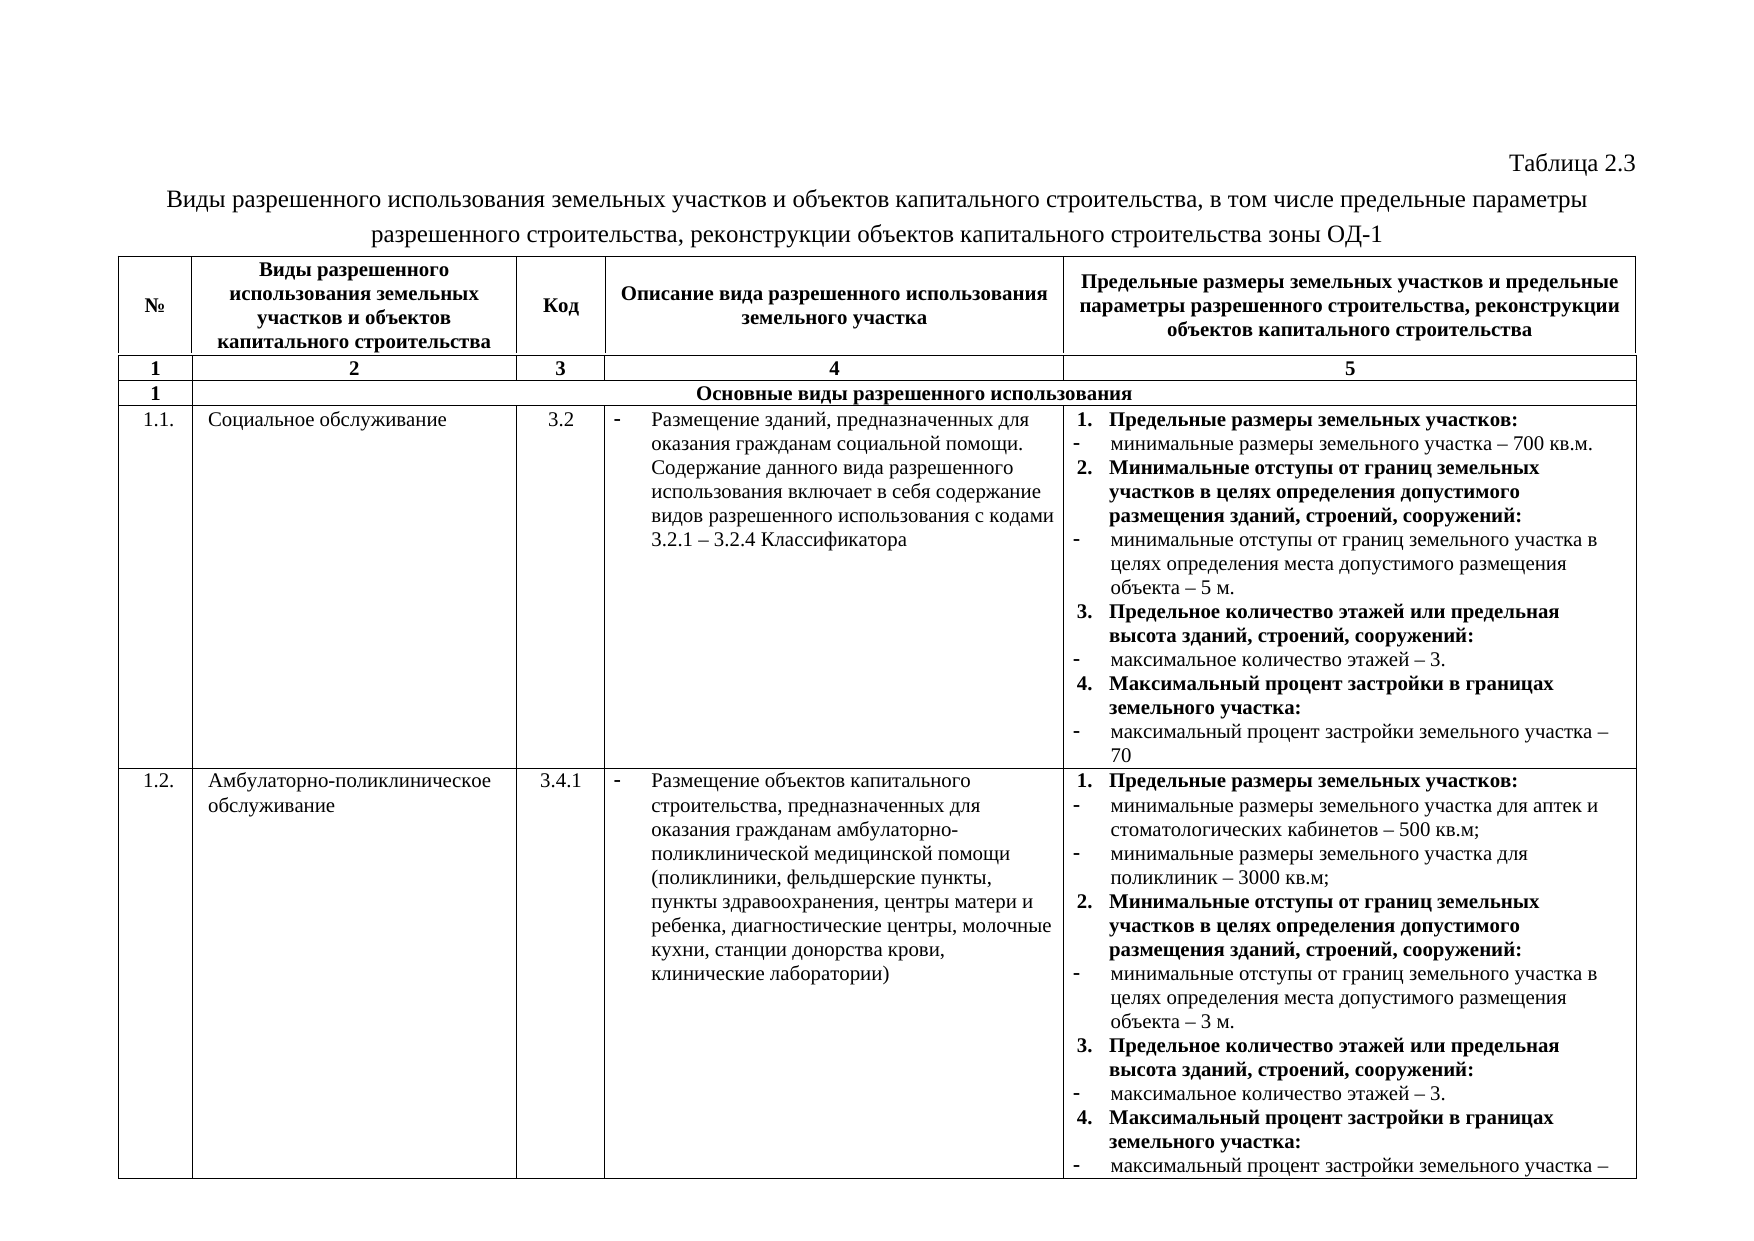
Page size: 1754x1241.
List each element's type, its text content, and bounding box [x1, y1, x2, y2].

table_cell Размещение зданий, предназначенных для оказания гражданам социальной помощи. Содержание данного вида разрешенного использования включает в себя содержание видов разрешенного использования с кодами 3.2.1 – 3.2.4 Классификатора [605, 406, 1063, 767]
table_header Виды разрешенного использования земельных участков и объектов капитального строительства [192, 257, 516, 353]
text Виды разрешенного использования земельных участков и объектов капитального строительства, в том числе предельные параметры разрешенного строительства, реконструкции объектов капитального строительства зоны ОД-1 [118, 184, 1636, 248]
table_cell Социальное обслуживание [193, 406, 516, 767]
table_cell 1 [119, 381, 192, 405]
table_header 4 [605, 356, 1063, 380]
table_header № [119, 257, 191, 353]
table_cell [193, 769, 516, 1177]
table_cell 3.4.1 [517, 769, 604, 1177]
table_header 1 [119, 356, 192, 380]
table_cell Предельные размеры земельных участков: минимальные размеры земельного участка – 700 кв.м. Минимальные отступы от границ земельных участков в целях определения допустимого размещения зданий, строений, сооружений: минимальные отступы от границ земельного участка в целях определения места допустимого размещения объекта – 5 м. Предельное количество этажей или предельная высота зданий, строений, сооружений: максимальное количество этажей – 3. Максимальный процент застройки в границах земельного участка: максимальный процент застройки земельного участка – 70 [1064, 406, 1636, 767]
text Таблица 2.3 [118, 148, 1636, 176]
table_header Код [517, 257, 605, 353]
table_cell [119, 769, 192, 1177]
table_header 2 [193, 356, 516, 380]
table_cell 3.2 [517, 406, 604, 767]
table_header Предельные размеры земельных участков и предельные параметры разрешенного строительства, реконструкции объектов капитального строительства [1064, 257, 1635, 353]
table_header 5 [1064, 356, 1636, 380]
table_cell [605, 769, 1063, 1177]
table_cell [1064, 769, 1636, 1177]
table_header Описание вида разрешенного использования земельного участка [606, 257, 1063, 353]
table_cell Основные виды разрешенного использования [193, 381, 1636, 405]
table_cell [119, 406, 192, 767]
table_header 3 [517, 356, 604, 380]
